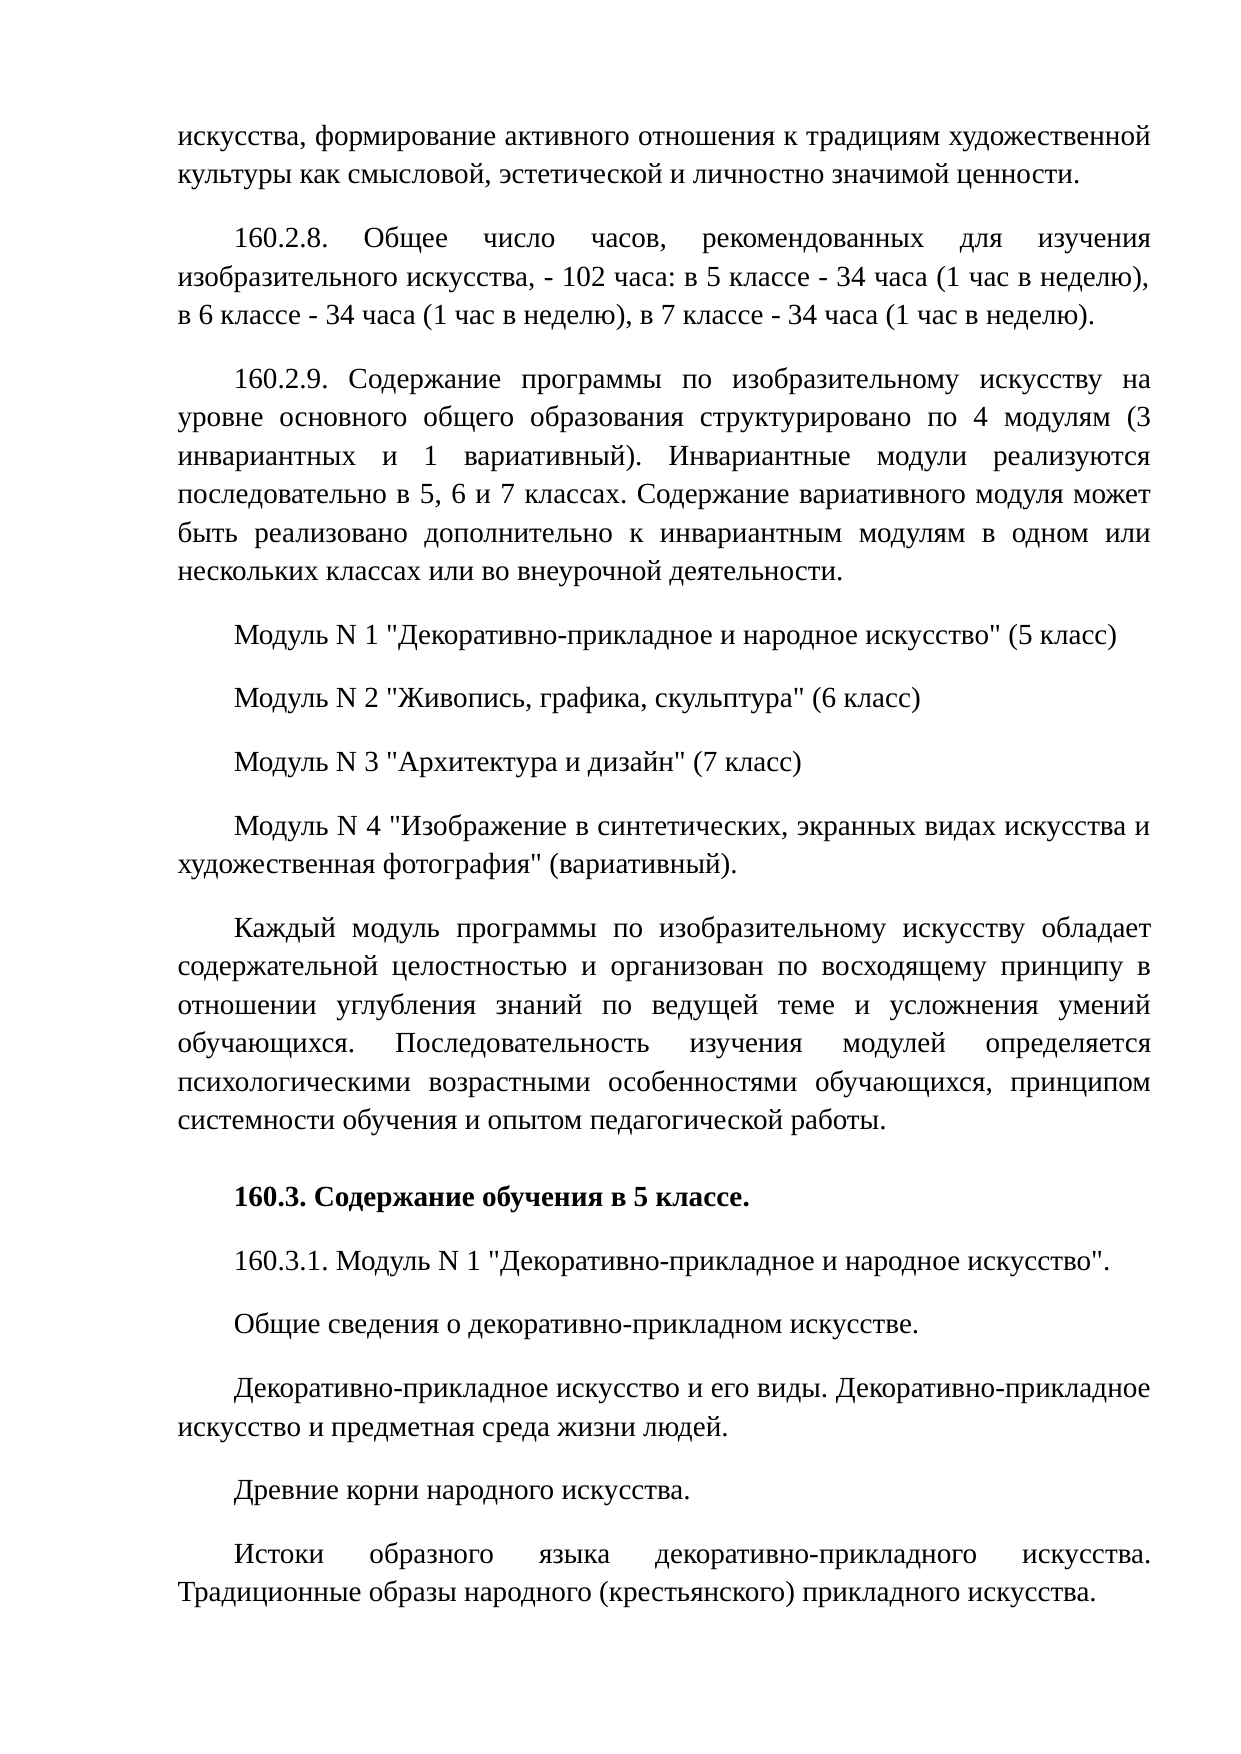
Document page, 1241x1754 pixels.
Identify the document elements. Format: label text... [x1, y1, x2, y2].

text Каждый модуль программы по изобразительному искусству обладает содержательной целостностью и организован по восходящему принципу в отношении углубления знаний по ведущей теме и усложнения умений обучающихся. Последовательность изучения модулей определяется психологическими возрастными особенностями обучающихся, принципом системности обучения и опытом педагогической работы. [177, 910, 1152, 1136]
text Модуль N 1 "Декоративно-прикладное и народное искусство" (5 класс) [177, 617, 1152, 651]
text Декоративно-прикладное искусство и его виды. Декоративно-прикладное искусство и предметная среда жизни людей. [177, 1370, 1152, 1442]
text 160.2.9. Содержание программы по изобразительному искусству на уровне основного общего образования структурировано по 4 модулям (3 инвариантных и 1 вариативный). Инвариантные модули реализуются последовательно в 5, 6 и 7 классах. Содержание вариативного модуля может быть реализовано дополнительно к инвариантным модулям в одном или нескольких классах или во внеурочной деятельности. [177, 361, 1152, 587]
text Модуль N 2 "Живопись, графика, скульптура" (6 класс) [177, 681, 1152, 714]
text Модуль N 3 "Архитектура и дизайн" (7 класс) [177, 744, 1152, 778]
text Модуль N 4 "Изображение в синтетических, экранных видах искусства и художественная фотография" (вариативный). [177, 808, 1152, 880]
text 160.2.8. Общее число часов, рекомендованных для изучения изобразительного искусства, - 102 часа: в 5 классе - 34 часа (1 час в неделю), в 6 классе - 34 часа (1 час в неделю), в 7 классе - 34 часа (1 час в неделю). [177, 220, 1152, 331]
text 160.3.1. Модуль N 1 "Декоративно-прикладное и народное искусство". [177, 1243, 1152, 1277]
text Истоки образного языка декоративно-прикладного искусства. Традиционные образы народного (крестьянского) прикладного искусства. [177, 1536, 1152, 1608]
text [177, 118, 1152, 190]
text Древние корни народного искусства. [177, 1472, 1152, 1506]
title 160.3. Содержание обучения в 5 классе. [177, 1179, 1152, 1213]
text Общие сведения о декоративно-прикладном искусстве. [177, 1307, 1152, 1340]
